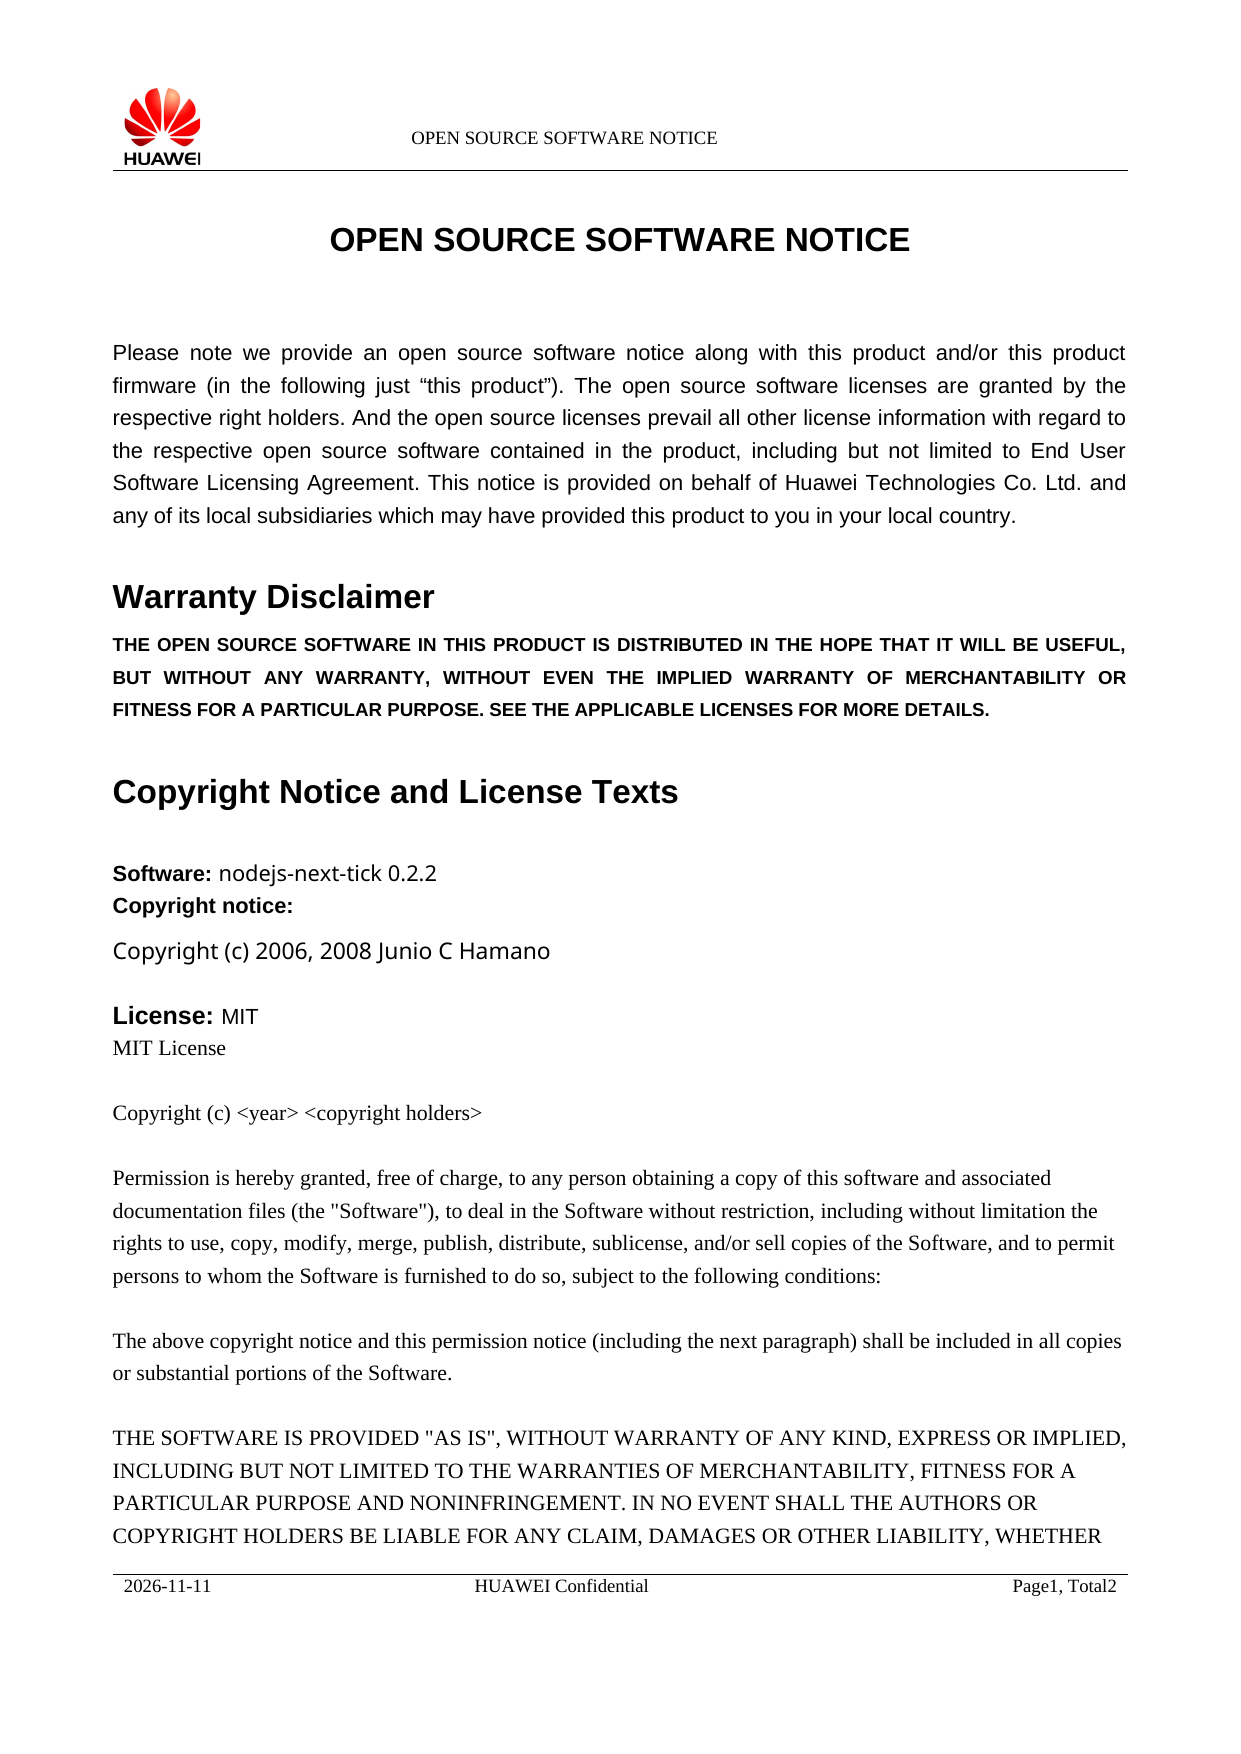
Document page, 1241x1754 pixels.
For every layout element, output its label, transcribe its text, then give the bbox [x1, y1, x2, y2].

picture [124, 88, 201, 165]
text Please note we provide an open source software notice along with this product and/or this product firmware (in the following just “this product”). The open source software licenses are granted by the respective right holders. And the open source licenses prevail all other license information with regard to the respective open source software contained in the product, including but not limited to End User Software Licensing Agreement. This notice is provided on behalf of Huawei Technologies Co. Ltd. and any of its local subsidiaries which may have provided this product to you in your local country. [112, 336, 1128, 531]
text Copyright notice: [112, 889, 1128, 921]
text The open source software in this product is distributed in the hope that it will be useful, but WITHOUT ANY WARRANTY, without even the implied warranty of MERCHANTABILITY or FITNESS FOR A PARTICULAR PURPOSE. See the applicable licenses for more details. [112, 629, 1128, 726]
text Copyright Notice and License Texts [112, 759, 1128, 824]
text Copyright (c) 2006, 2008 Junio C Hamano [112, 934, 1128, 999]
text License: MIT [112, 999, 1128, 1031]
text Warranty Disclaimer [112, 564, 1128, 629]
text OPEN SOURCE SOFTWARE NOTICE [112, 206, 1128, 271]
title Software: nodejs-next-tick 0.2.2 [112, 856, 1128, 889]
